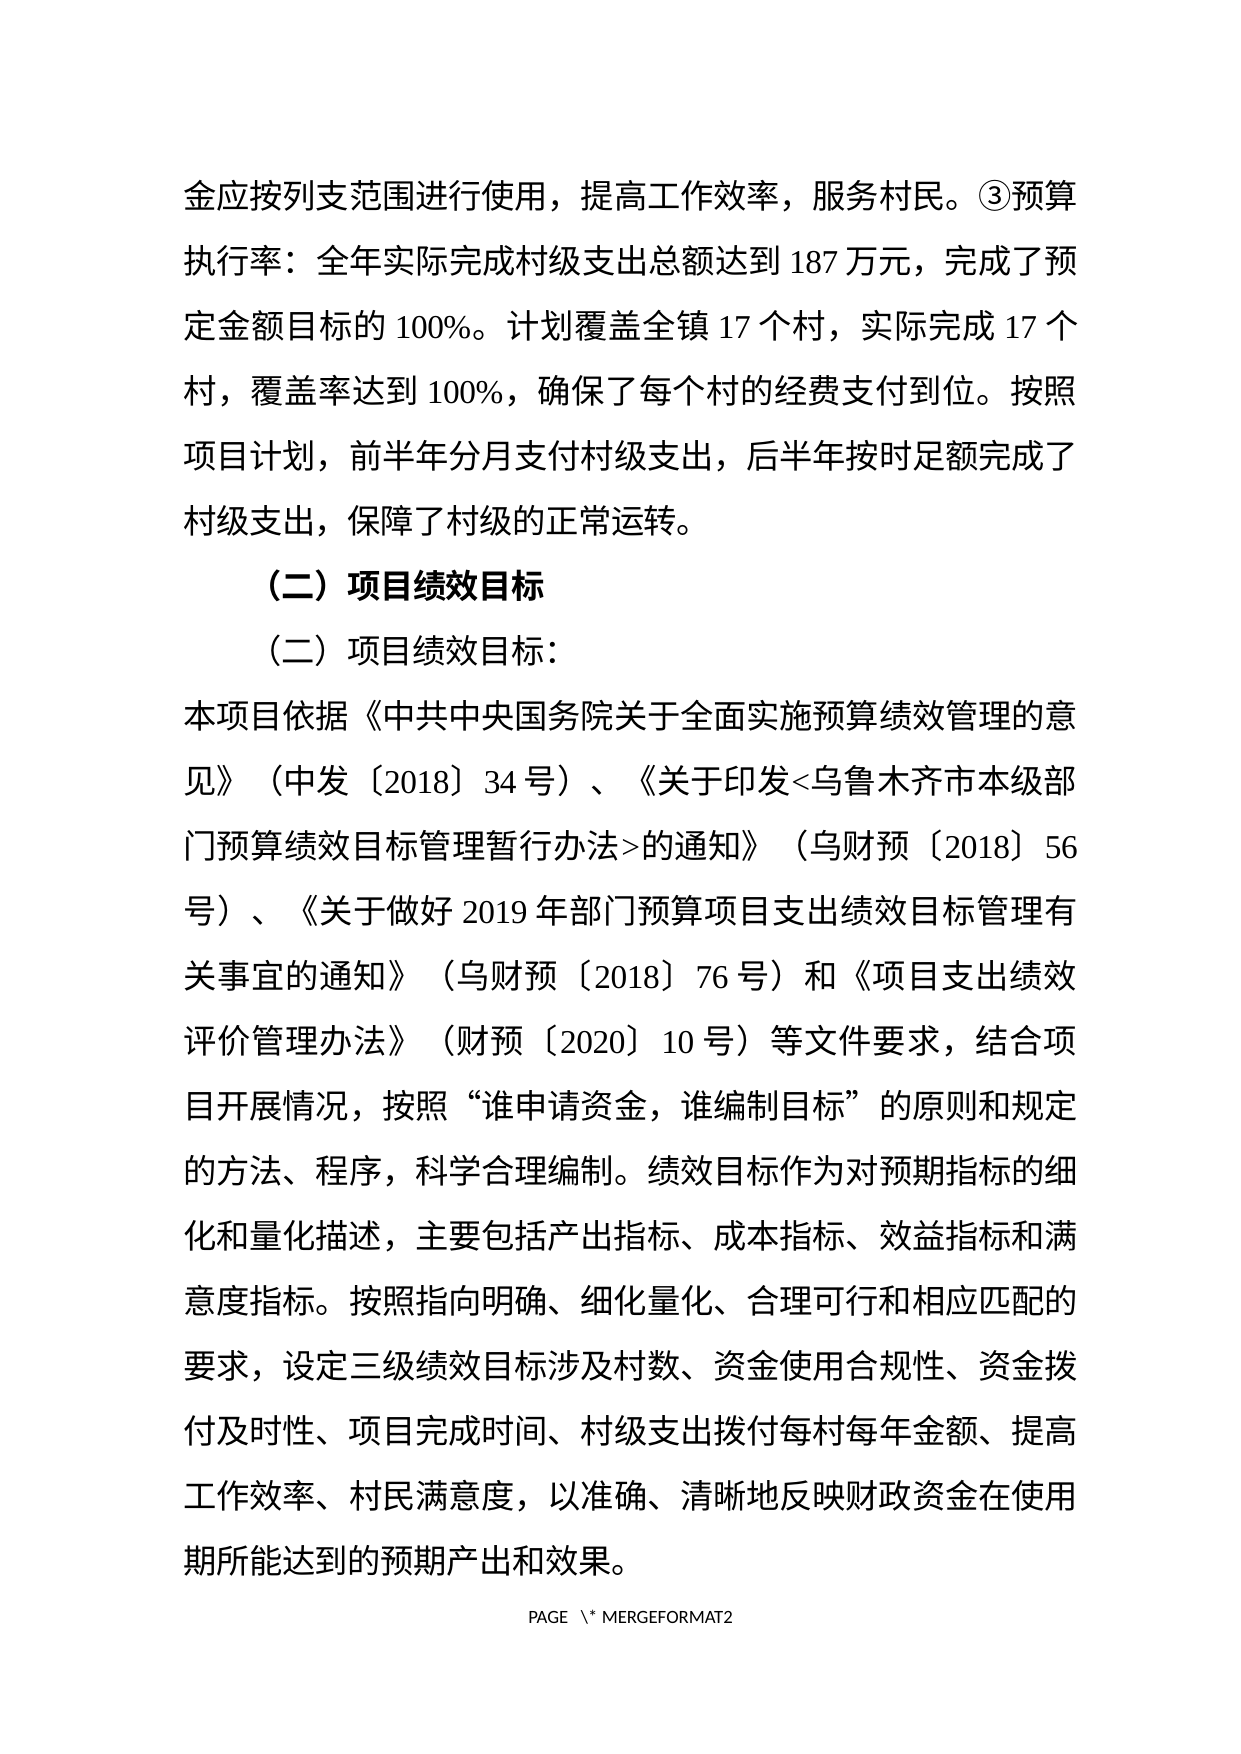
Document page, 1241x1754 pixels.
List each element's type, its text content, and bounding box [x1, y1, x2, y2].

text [183, 617, 1078, 1592]
text （二）项目绩效目标 [183, 552, 1078, 617]
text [183, 162, 1078, 552]
